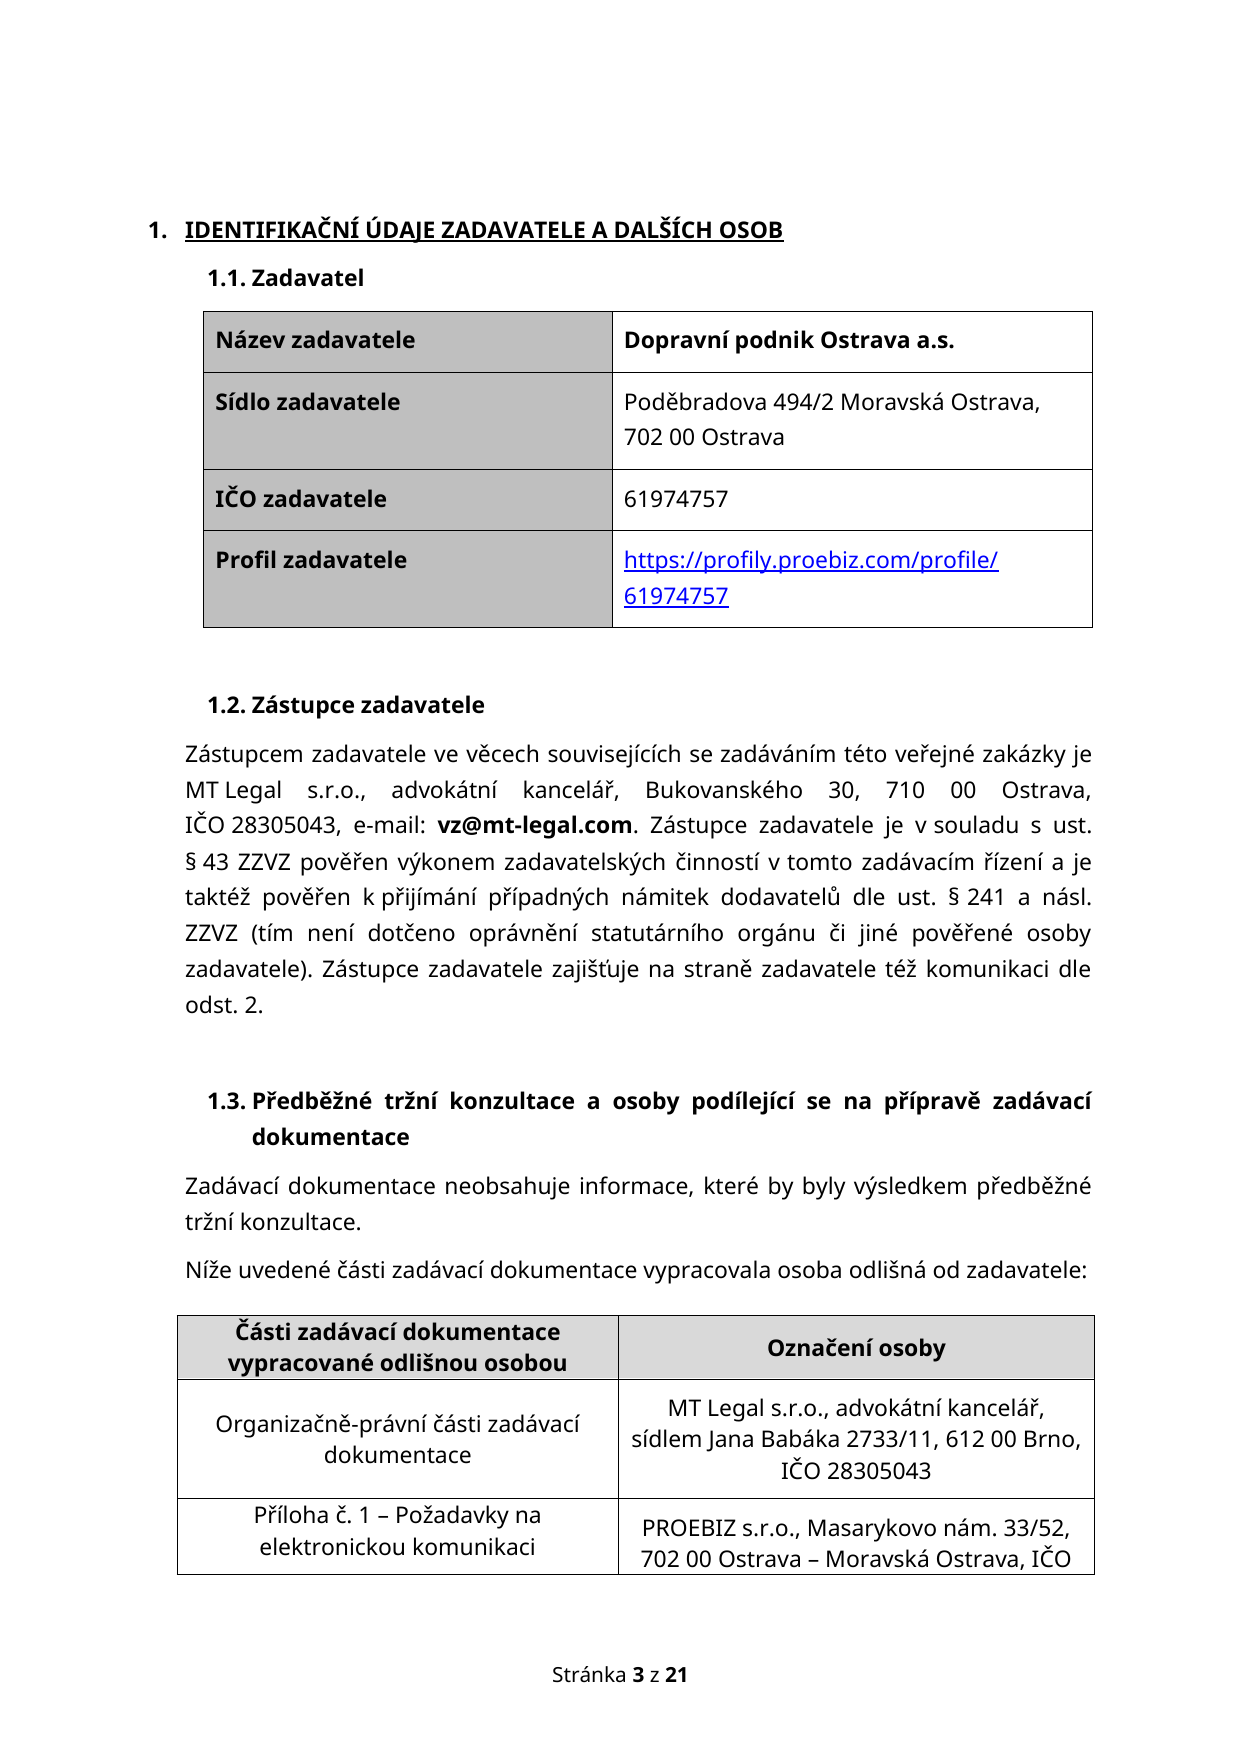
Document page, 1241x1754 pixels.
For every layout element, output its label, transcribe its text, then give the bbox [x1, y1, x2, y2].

table_cell IČO zadavatele [204, 470, 612, 530]
table_cell MT Legal s.r.o., advokátní kancelář, sídlem Jana Babáka 2733/11, 612 00 Brno, IČO 28305043 [619, 1380, 1094, 1498]
table_header Části zadávací dokumentace vypracované odlišnou osobou [178, 1316, 618, 1378]
table_cell Poděbradova 494/2 Moravská Ostrava, 702 00 Ostrava [613, 373, 1092, 469]
text Níže uvedené části zadávací dokumentace vypracovala osoba odlišná od zadavatele: [185, 1254, 1092, 1285]
subtitle IDENTIFIKAČNÍ ÚDAJE ZADAVATELE A DALŠÍCH OSOB [148, 214, 1092, 245]
table_header Dopravní podnik Ostrava a.s. [613, 312, 1092, 372]
table_cell Organizačně-právní části zadávací dokumentace [178, 1380, 618, 1498]
subtitle Zástupce zadavatele [207, 689, 1092, 720]
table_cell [619, 1499, 1094, 1574]
subtitle Zadavatel [207, 262, 1092, 293]
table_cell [178, 1499, 618, 1574]
table_header Označení osoby [619, 1316, 1094, 1378]
subtitle Předběžné tržní konzultace a osoby podílející se na přípravě zadávací dokumentace [207, 1085, 1092, 1152]
table_cell Sídlo zadavatele [204, 373, 612, 469]
table_header Název zadavatele [204, 312, 612, 372]
table_cell 61974757 [613, 470, 1092, 530]
table_cell https://profily.proebiz.com/profile/61974757 [613, 531, 1092, 627]
text Zadávací dokumentace neobsahuje informace, které by byly výsledkem předběžné tržní konzultace. [185, 1170, 1092, 1237]
text Zástupcem zadavatele ve věcech souvisejících se zadáváním této veřejné zakázky je MT Legal s.r.o., advokátní kancelář, Bukovanského 30, 710 00 Ostrava, IČO 28305043, e-mail: vz@mt-legal.com. Zástupce zadavatele je v souladu s ust. § 43 ZZVZ pověřen výkonem zadavatelských činností v tomto zadávacím řízení a je taktéž pověřen k přijímání případných námitek dodavatelů dle ust. § 241 a násl. ZZVZ (tím není dotčeno oprávnění statutárního orgánu či jiné pověřené osoby zadavatele). Zástupce zadavatele zajišťuje na straně zadavatele též komunikaci dle odst. 2. [185, 738, 1092, 1020]
table_cell Profil zadavatele [204, 531, 612, 627]
